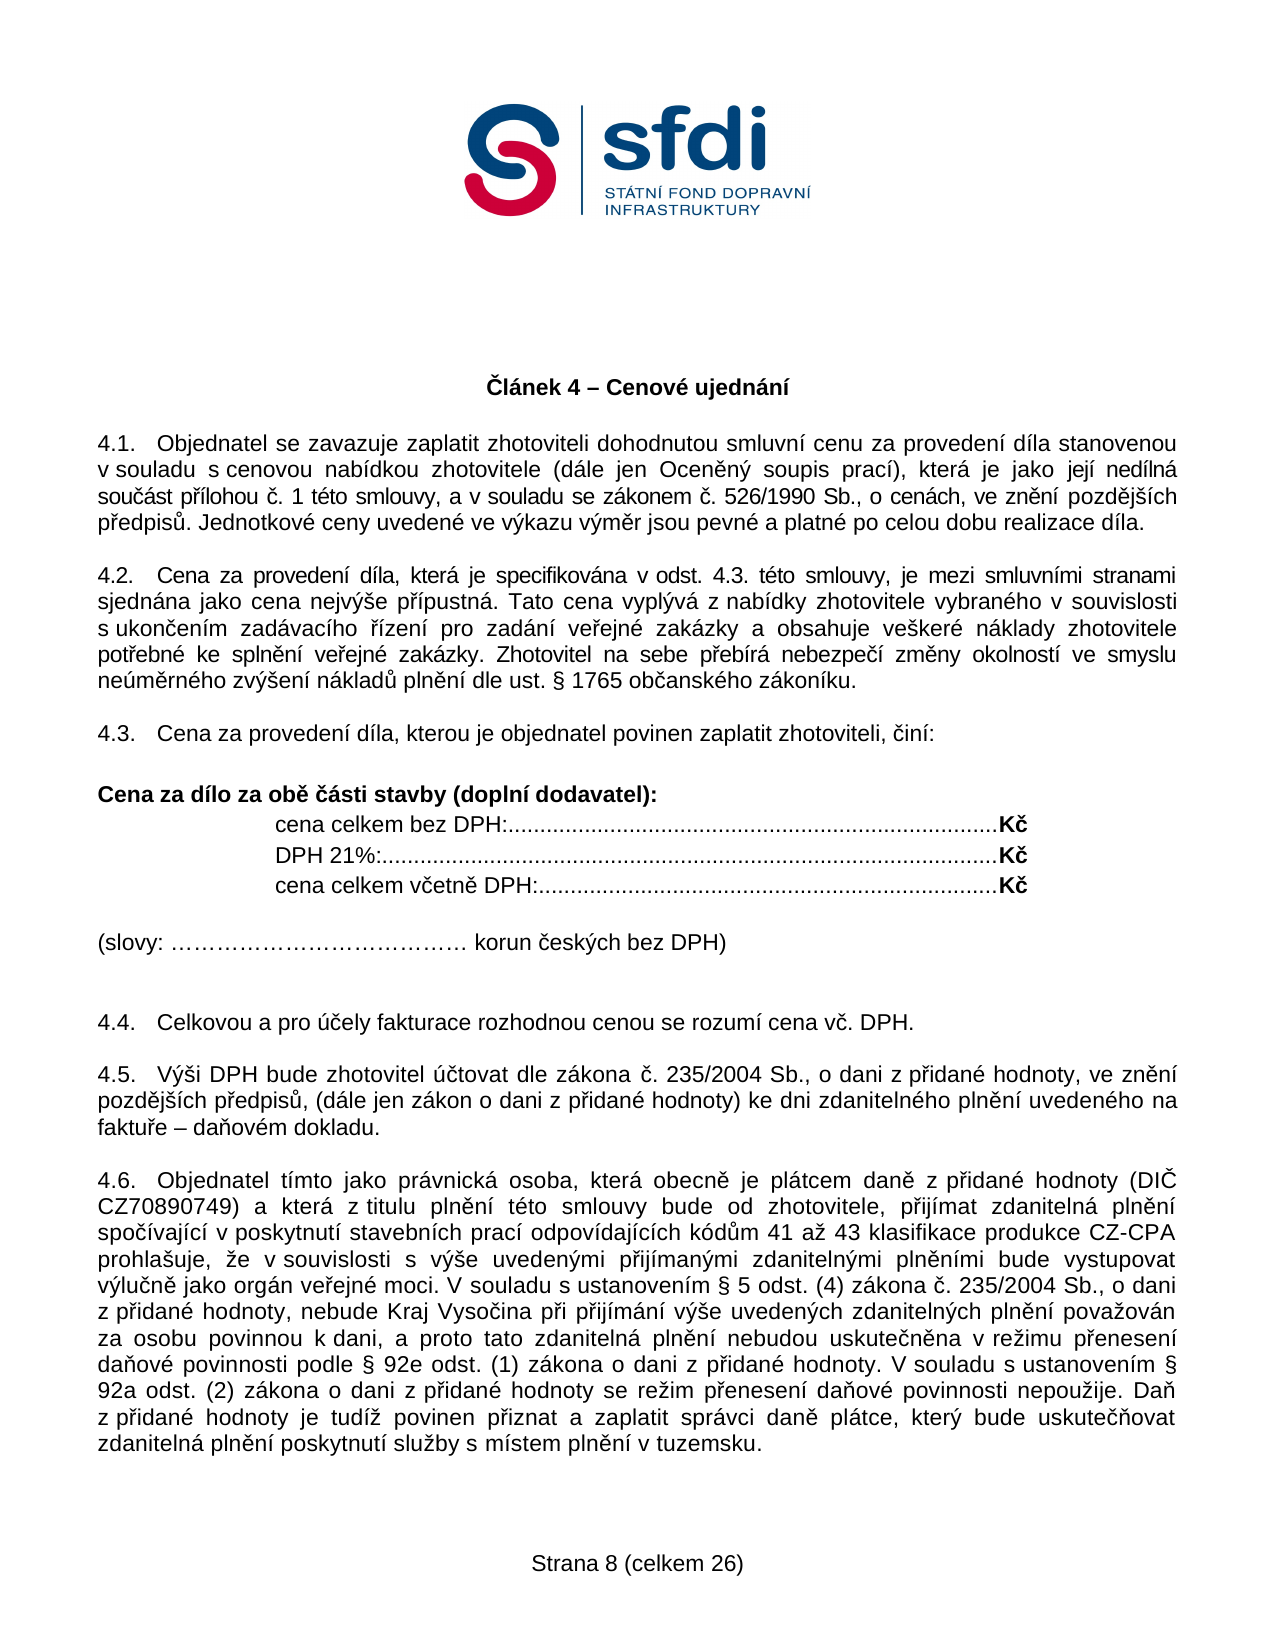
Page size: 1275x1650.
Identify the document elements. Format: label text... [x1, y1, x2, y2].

subtitle cena celkem bez DPH: Kč [97, 811, 1177, 838]
subtitle cena celkem včetně DPH: Kč [97, 872, 1177, 899]
text Článek 4 – Cenové ujednání [97, 374, 1177, 400]
list Cena za provedení díla, kterou je objednatel povinen zaplatit zhotoviteli, činí: [97, 720, 1177, 746]
list Cena za provedení díla, která je specifikována v odst. 4.3. této smlouvy, je mezi smluvními stranami sjednána jako cena nejvýše přípustná. Tato cena vyplývá z nabídky zhotovitele vybraného v souvislosti s ukončením zadávacího řízení pro zadání veřejné zakázky a obsahuje veškeré náklady zhotovitele potřebné ke splnění veřejné zakázky. Zhotovitel na sebe přebírá nebezpečí změny okolností ve smyslu neúměrného zvýšení nákladů plnění dle ust. § 1765 občanského zákoníku. [97, 562, 1177, 693]
subtitle DPH 21%: Kč [97, 842, 1177, 868]
list Objednatel se zavazuje zaplatit zhotoviteli dohodnutou smluvní cenu za provedení díla stanovenou v souladu s cenovou nabídkou zhotovitele (dále jen Oceněný soupis prací), která je jako její nedílná součást přílohou č. 1 této smlouvy, a v souladu se zákonem č. 526/1990 Sb., o cenách, ve znění pozdějších předpisů. Jednotkové ceny uvedené ve výkazu výměr jsou pevné a platné po celou dobu realizace díla. [97, 430, 1177, 535]
text (slovy: ………………………………… korun českých bez DPH) [97, 929, 1177, 956]
list Celkovou a pro účely fakturace rozhodnou cenou se rozumí cena vč. DPH. [97, 1008, 1177, 1035]
subtitle Cena za dílo za obě části stavby (doplní dodavatel): [97, 781, 1177, 807]
list Výši DPH bude zhotovitel účtovat dle zákona č. 235/2004 Sb., o dani z přidané hodnoty, ve znění pozdějších předpisů, (dále jen zákon o dani z přidané hodnoty) ke dni zdanitelného plnění uvedeného na faktuře – daňovém dokladu. [97, 1061, 1177, 1140]
list Objednatel tímto jako právnická osoba, která obecně je plátcem daně z přidané hodnoty (DIČ CZ70890749) a která z titulu plnění této smlouvy bude od zhotovitele, přijímat zdanitelná plnění spočívající v poskytnutí stavebních prací odpovídajících kódům 41 až 43 klasifikace produkce CZ-CPA prohlašuje, že v souvislosti s výše uvedenými přijímanými zdanitelnými plněními bude vystupovat výlučně jako orgán veřejné moci. V souladu s ustanovením § 5 odst. (4) zákona č. 235/2004 Sb., o dani z přidané hodnoty, nebude Kraj Vysočina při přijímání výše uvedených zdanitelných plnění považován za osobu povinnou k dani, a proto tato zdanitelná plnění nebudou uskutečněna v režimu přenesení daňové povinnosti podle § 92e odst. (1) zákona o dani z přidané hodnoty. V souladu s ustanovením § 92a odst. (2) zákona o dani z přidané hodnoty se režim přenesení daňové povinnosti nepoužije. Daň z přidané hodnoty je tudíž povinen přiznat a zaplatit správci daně plátce, který bude uskutečňovat zdanitelná plnění poskytnutí služby s místem plnění v tuzemsku. [97, 1167, 1177, 1456]
picture [464, 101, 811, 219]
